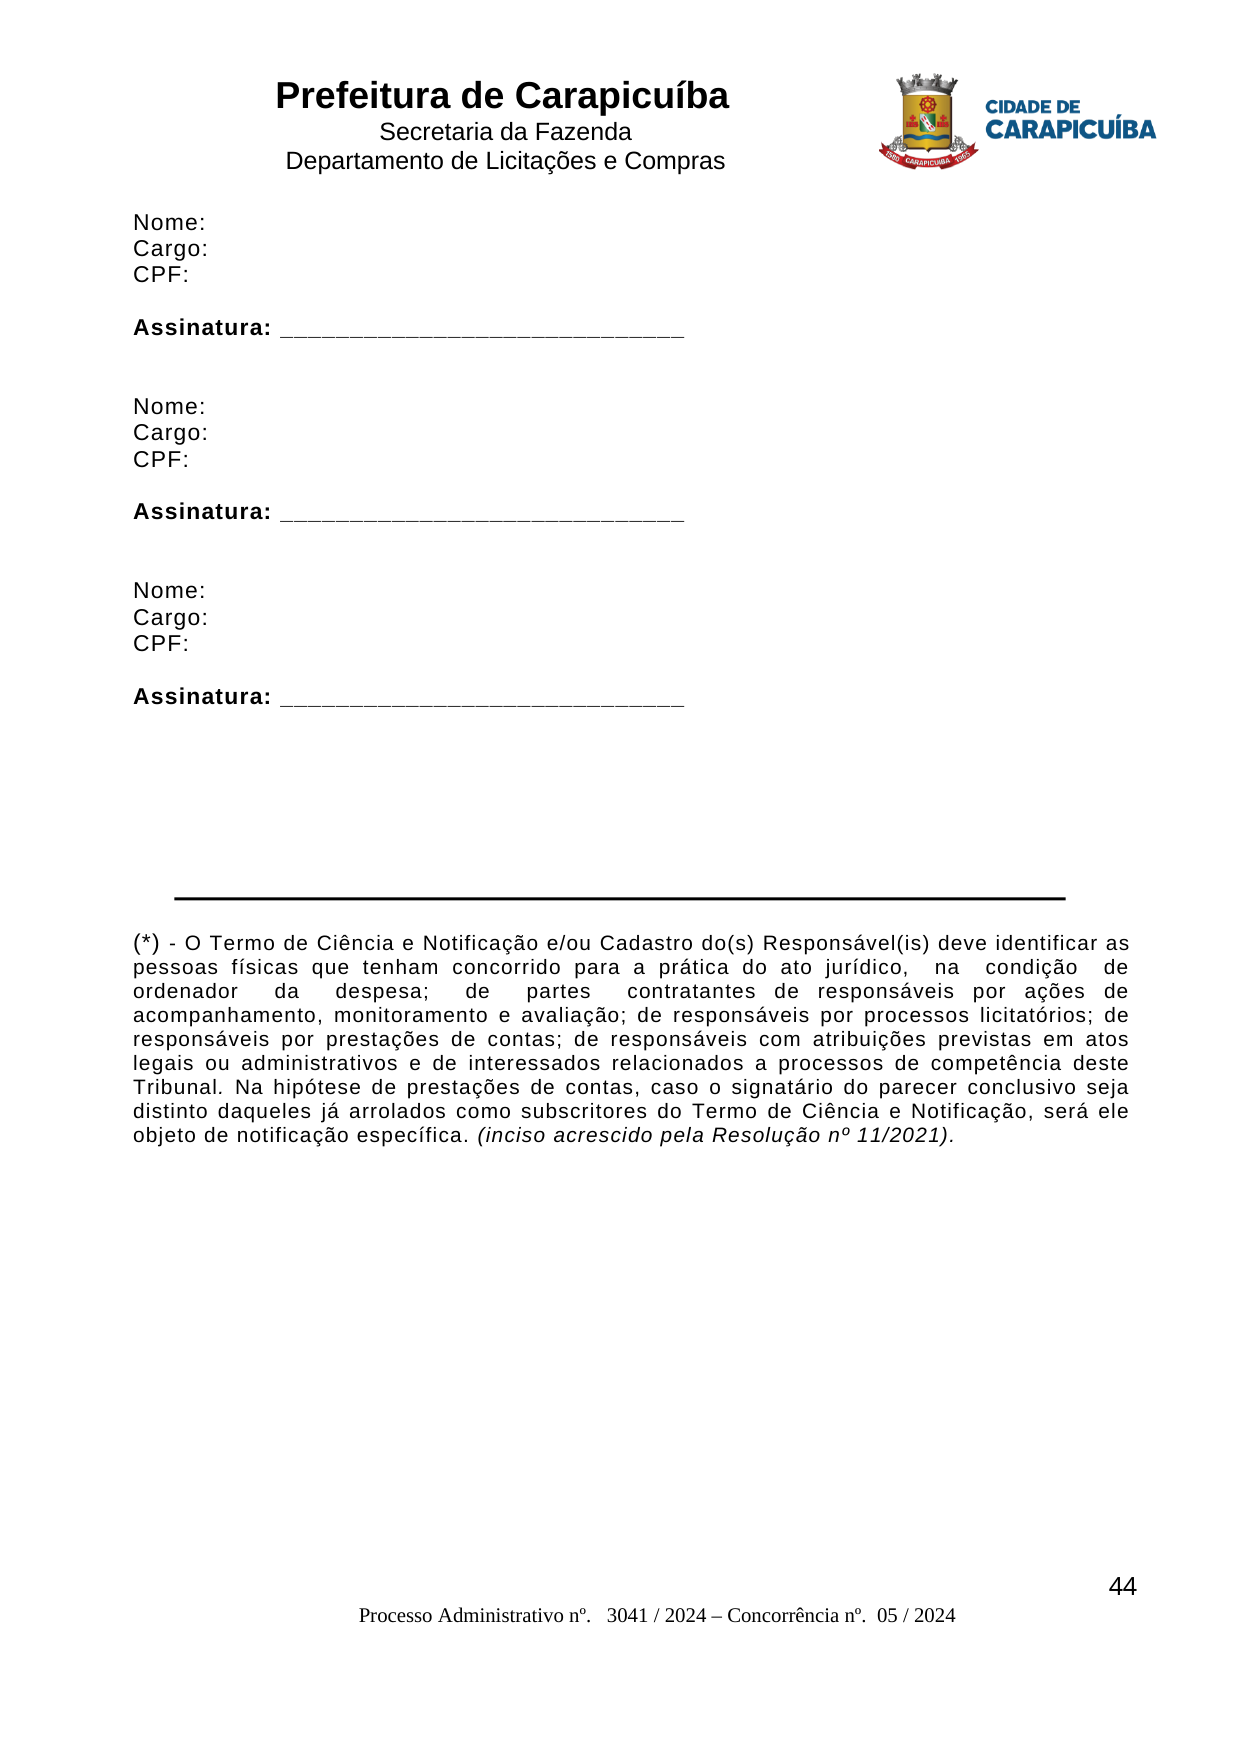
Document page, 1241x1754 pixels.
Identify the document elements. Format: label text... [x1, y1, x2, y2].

text Cargo: [133, 604, 1131, 630]
text Cargo: [133, 235, 1131, 261]
text Cargo: [133, 419, 1131, 446]
text Assinatura: _____________________________ [133, 683, 1131, 709]
text CPF: [133, 446, 1131, 472]
text Assinatura: _____________________________ [133, 314, 1131, 340]
picture [877, 65, 1159, 172]
text Nome: [133, 208, 1131, 235]
text (*) - O Termo de Ciência e Notificação e/ou Cadastro do(s) Responsável(is) deve identificar as pessoas físicas que tenham concorrido para a prática do ato jurídico, na condição de ordenador da despesa; de partes contratantes de responsáveis por ações de acompanhamento, monitoramento e avaliação; de responsáveis por processos licitatórios; de responsáveis por prestações de contas; de responsáveis com atribuições previstas em atos legais ou administrativos e de interessados relacionados a processos de competência deste Tribunal. Na hipótese de prestações de contas, caso o signatário do parecer conclusivo seja distinto daqueles já arrolados como subscritores do Termo de Ciência e Notificação, será ele objeto de notificação específica. (inciso acrescido pela Resolução nº 11/2021). [133, 928, 1131, 1147]
text CPF: [133, 630, 1131, 656]
text Nome: [133, 577, 1131, 604]
text CPF: [133, 261, 1131, 287]
text Nome: [133, 393, 1131, 419]
text Assinatura: _____________________________ [133, 498, 1131, 525]
